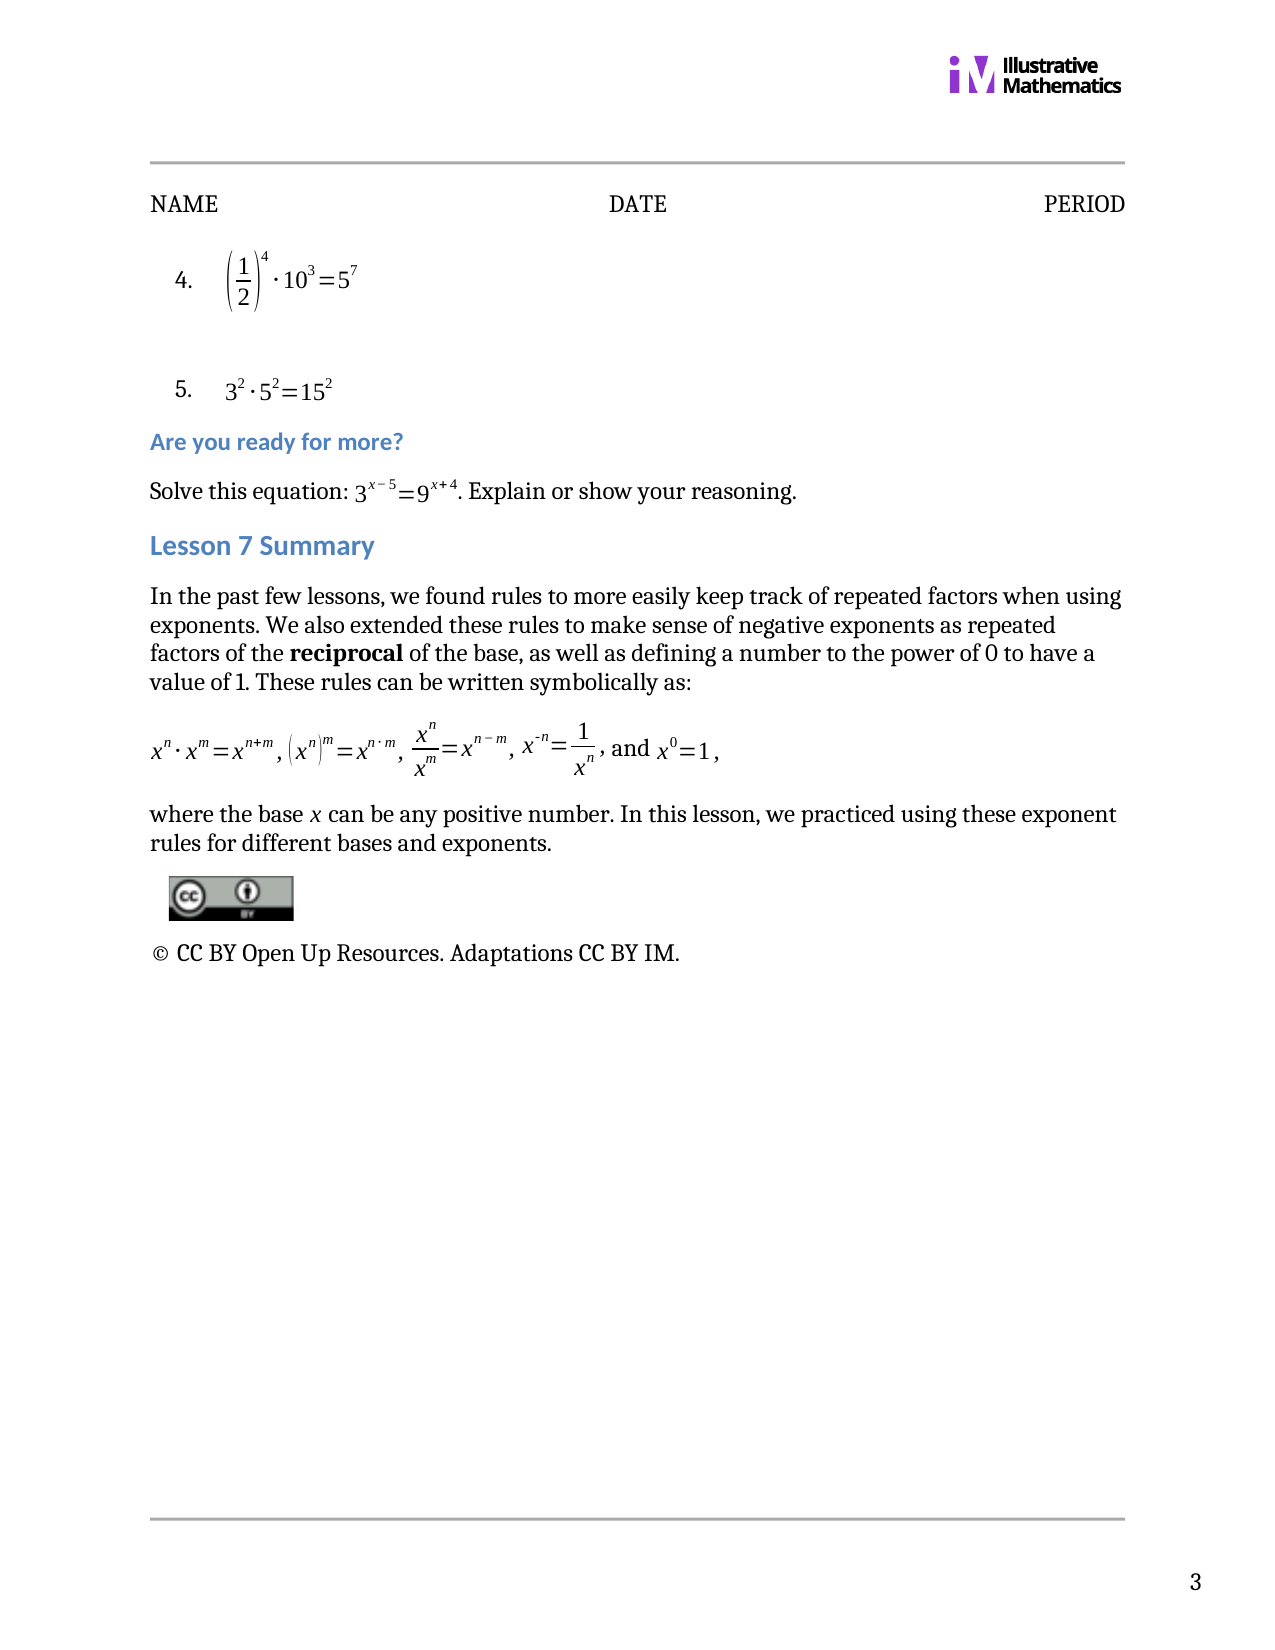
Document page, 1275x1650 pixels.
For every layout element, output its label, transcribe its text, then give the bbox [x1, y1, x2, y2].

text and [150, 716, 1125, 782]
picture [168, 876, 294, 921]
text Solve this equation: . Explain or show your reasoning. [150, 476, 1125, 507]
picture [949, 55, 1121, 93]
text where the base can be any positive number. In this lesson, we practiced using these exponent rules for different bases and exponents. [150, 800, 1125, 858]
subtitle Are you ready for more? [150, 426, 1125, 457]
text © CC BY Open Up Resources. Adaptations CC BY IM. [150, 939, 1125, 968]
text In the past few lessons, we found rules to more easily keep track of repeated factors when using exponents. We also extended these rules to make sense of negative exponents as repeated factors of the reciprocal of the base, as well as defining a number to the power of 0 to have a value of 1. These rules can be written symbolically as: [150, 582, 1125, 697]
subtitle Lesson 7 Summary [150, 527, 1125, 563]
